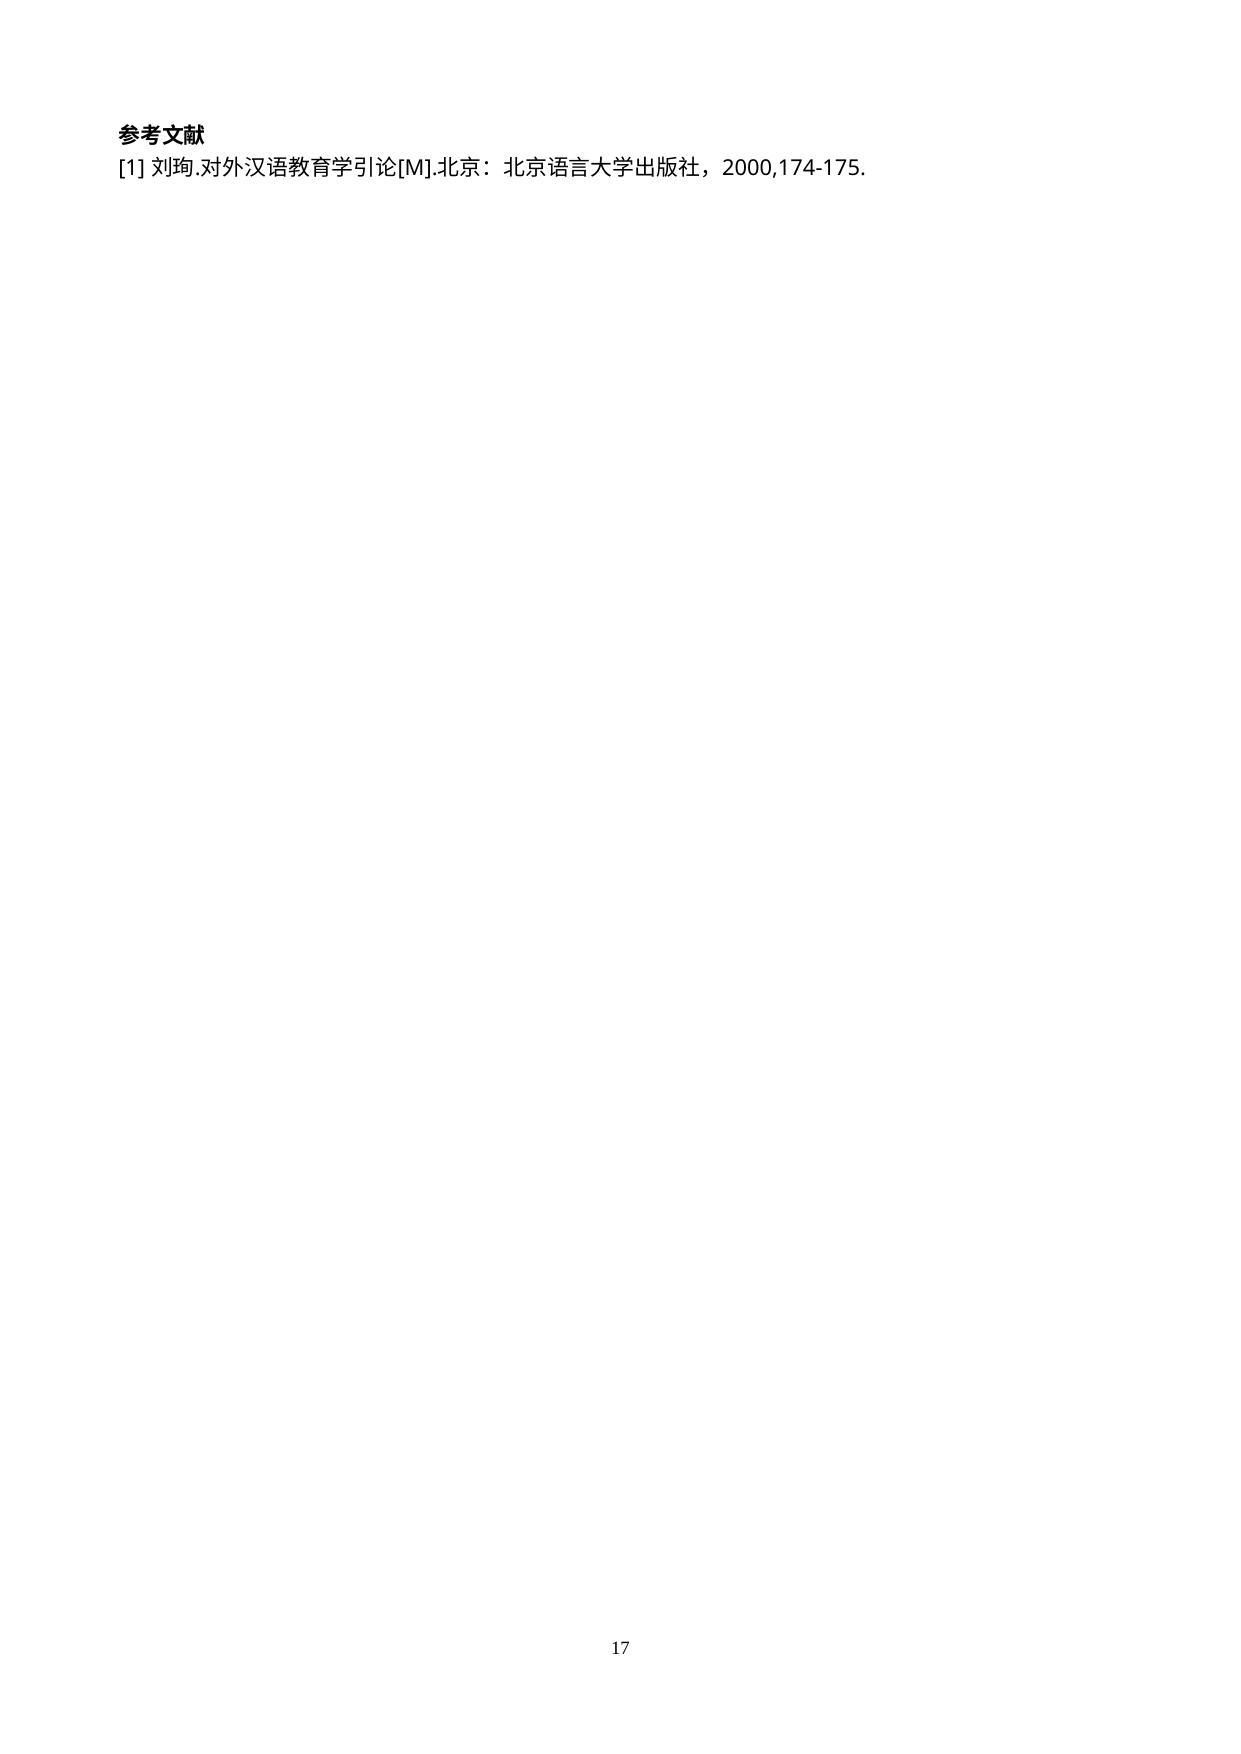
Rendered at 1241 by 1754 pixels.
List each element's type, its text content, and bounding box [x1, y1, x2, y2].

text 参考文献 [118, 118, 1122, 150]
text [1] 刘珣.对外汉语教育学引论[M].北京：北京语言大学出版社，2000,174-175. [118, 150, 1122, 182]
